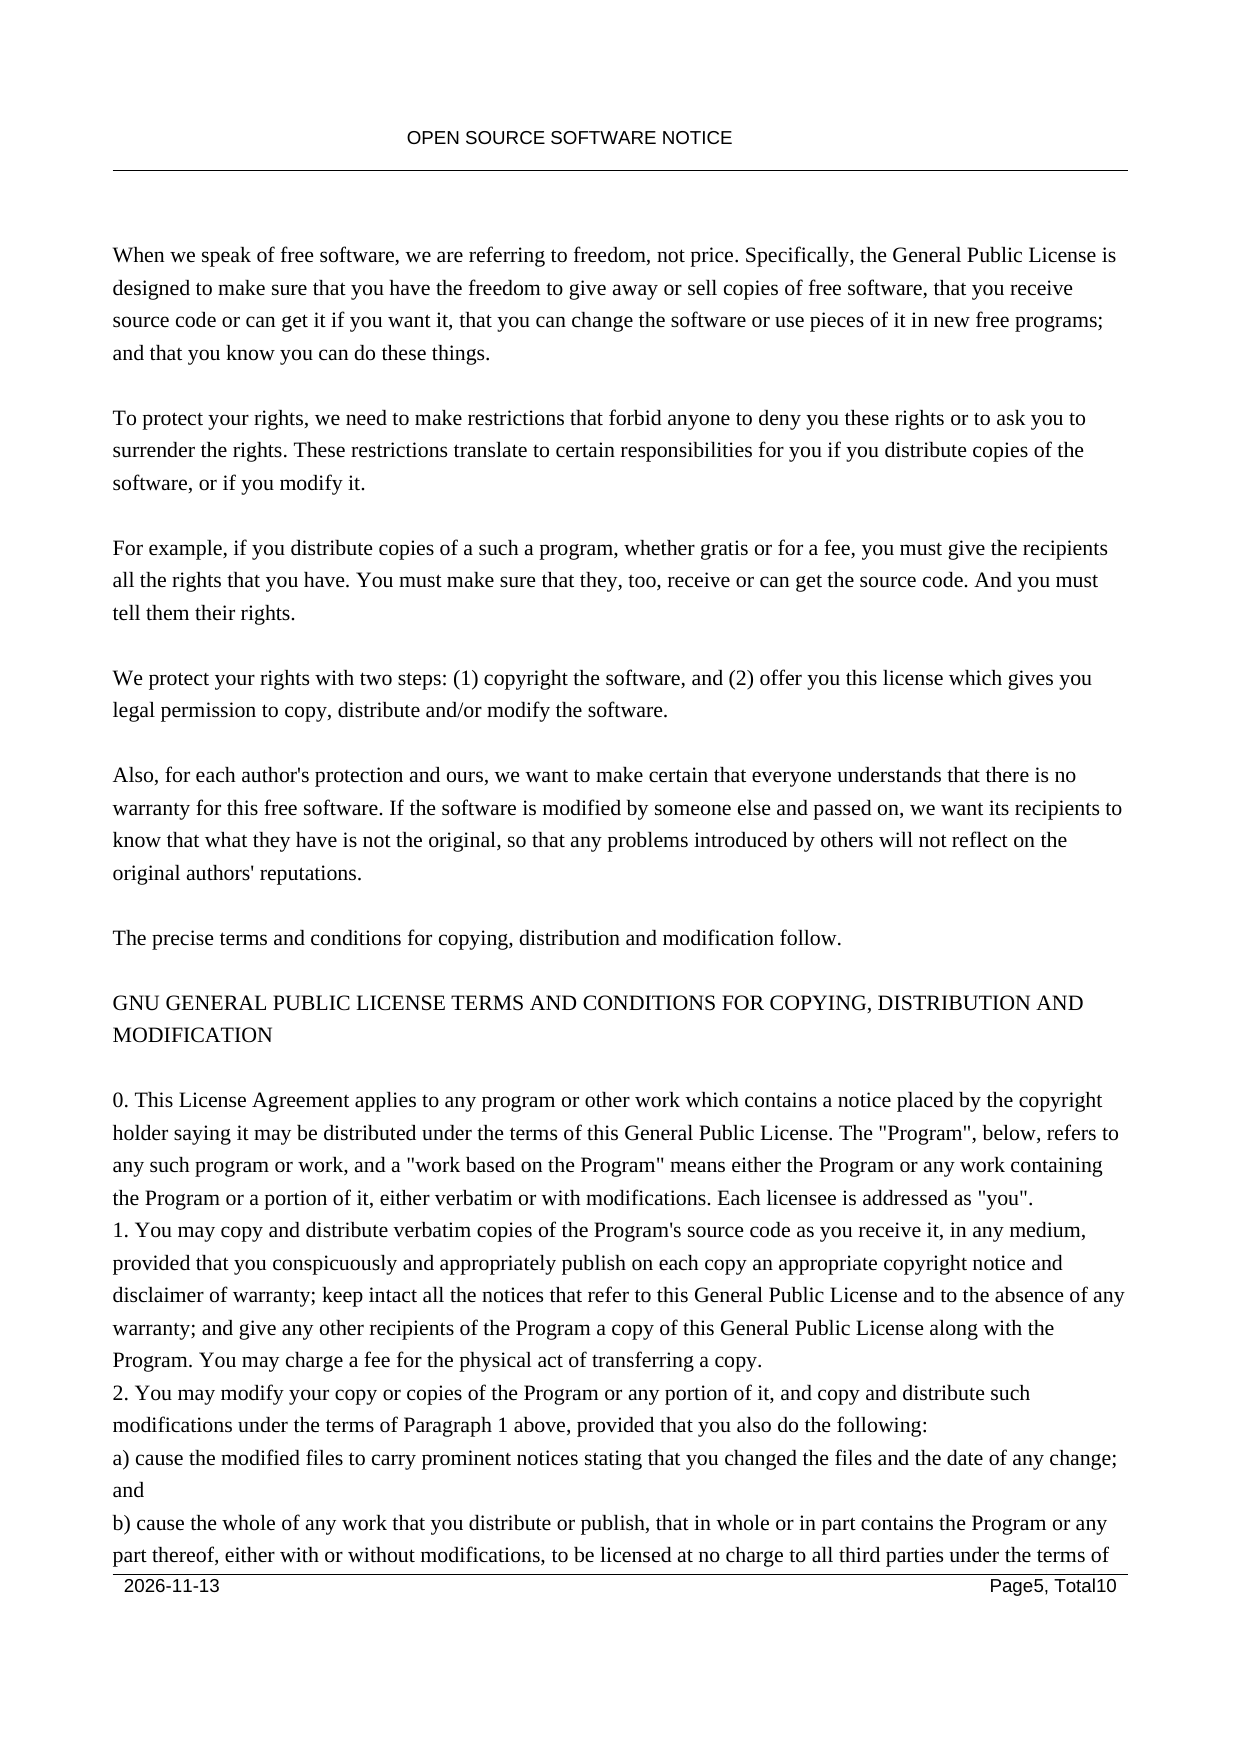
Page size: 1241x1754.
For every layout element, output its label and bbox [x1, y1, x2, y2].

text [112, 206, 1128, 1571]
